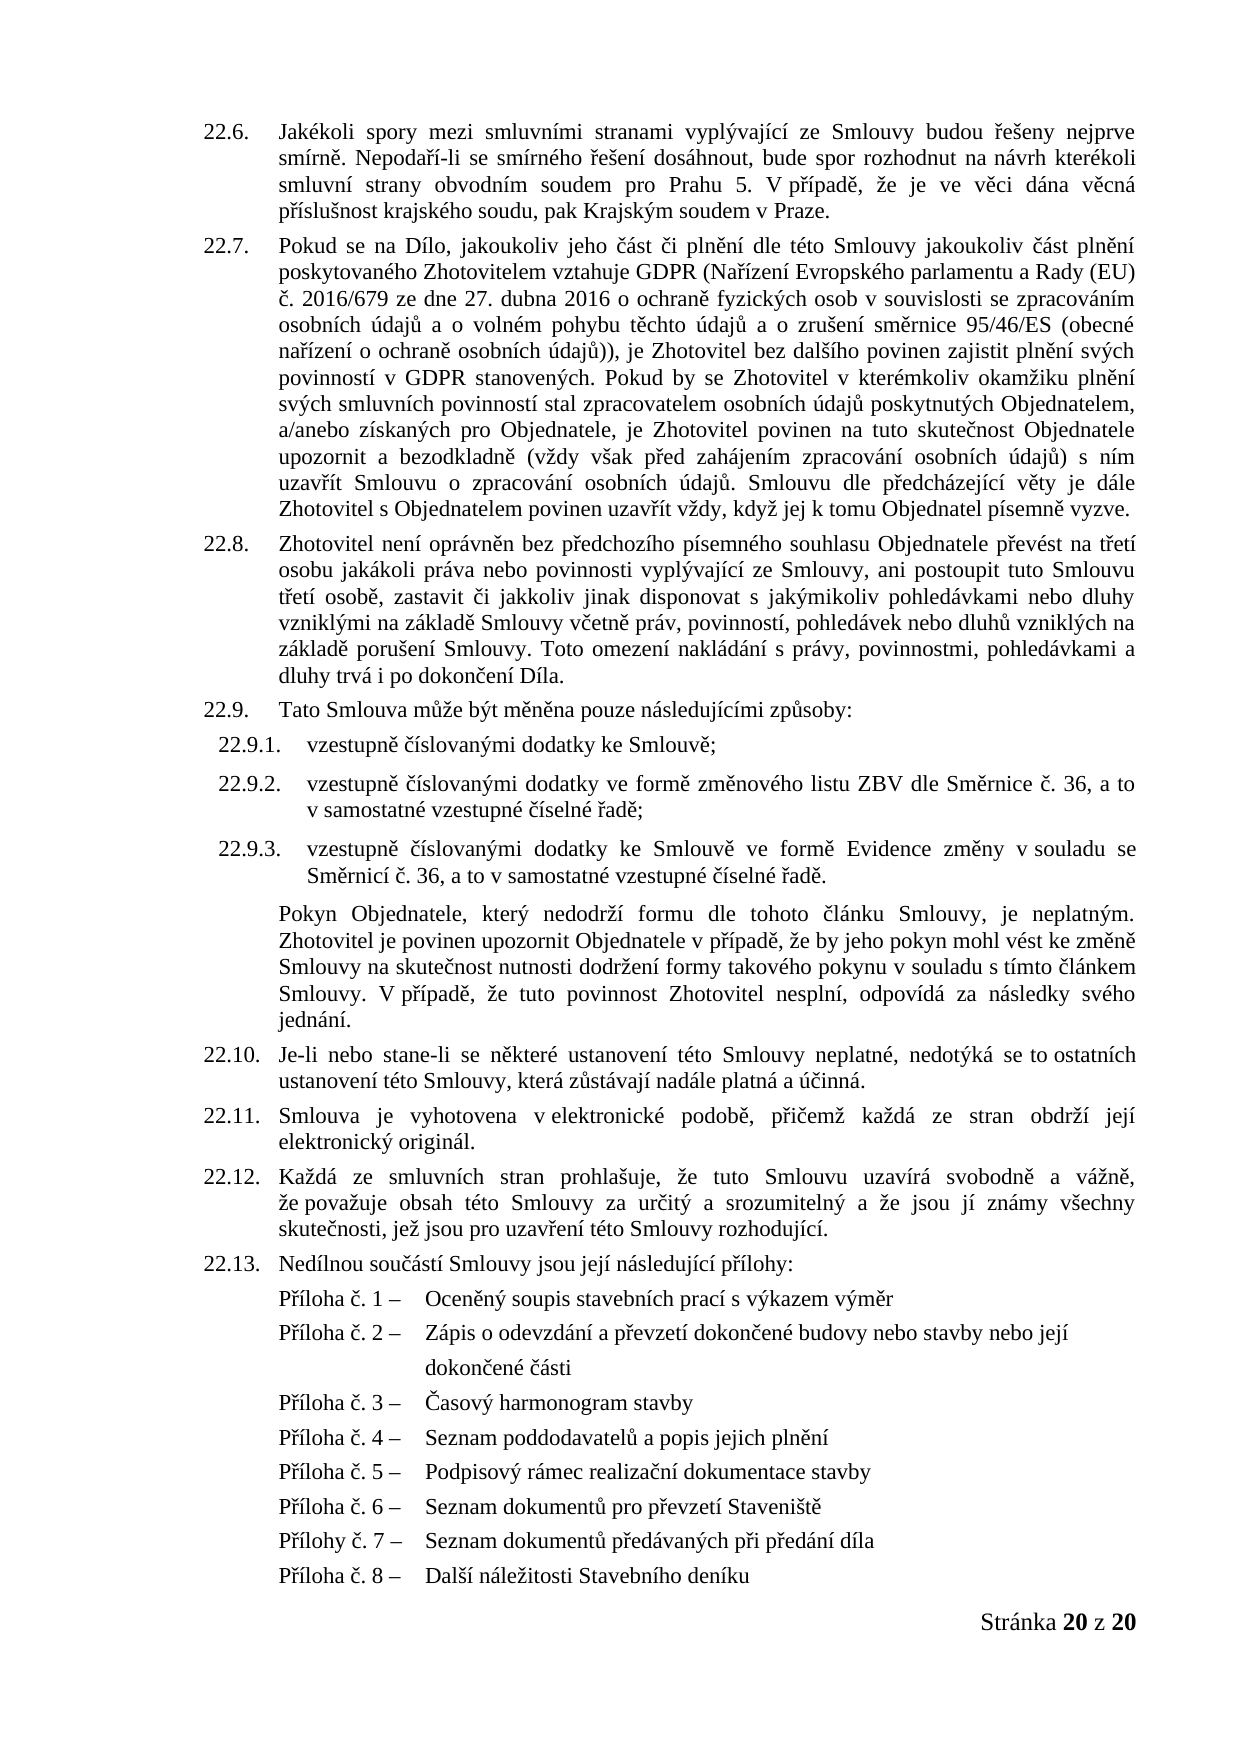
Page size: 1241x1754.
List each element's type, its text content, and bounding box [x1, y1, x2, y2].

list Příloha č. 6 – Seznam dokumentů pro převzetí Staveniště [278, 1493, 1136, 1519]
subtitle vzestupně číslovanými dodatky ke Smlouvě; [218, 731, 1136, 758]
subtitle Jakékoli spory mezi smluvními stranami vyplývající ze Smlouvy budou řešeny nejprve smírně. Nepodaří-li se smírného řešení dosáhnout, bude spor rozhodnut na návrh kterékoli smluvní strany obvodním soudem pro Prahu 5. V případě, že je ve věci dána věcná příslušnost krajského soudu, pak Krajským soudem v Praze. [203, 118, 1136, 223]
list dokončené části [278, 1354, 1136, 1381]
subtitle Pokud se na Dílo, jakoukoliv jeho část či plnění dle této Smlouvy jakoukoliv část plnění poskytovaného Zhotovitelem vztahuje GDPR (Nařízení Evropského parlamentu a Rady (EU) č. 2016/679 ze dne 27. dubna 2016 o ochraně fyzických osob v souvislosti se zpracováním osobních údajů a o volném pohybu těchto údajů a o zrušení směrnice 95/46/ES (obecné nařízení o ochraně osobních údajů)), je Zhotovitel bez dalšího povinen zajistit plnění svých povinností v GDPR stanovených. Pokud by se Zhotovitel v kterémkoliv okamžiku plnění svých smluvních povinností stal zpracovatelem osobních údajů poskytnutých Objednatelem, a/anebo získaných pro Objednatele, je Zhotovitel povinen na tuto skutečnost Objednatele upozornit a bezodkladně (vždy však před zahájením zpracování osobních údajů) s ním uzavřít Smlouvu o zpracování osobních údajů. Smlouvu dle předcházející věty je dále Zhotovitel s Objednatelem povinen uzavřít vždy, když jej k tomu Objednatel písemně vyzve. [203, 232, 1136, 522]
subtitle Je-li nebo stane-li se některé ustanovení této Smlouvy neplatné, nedotýká se to ostatních ustanovení této Smlouvy, která zůstávají nadále platná a účinná. [203, 1041, 1136, 1093]
subtitle Zhotovitel není oprávněn bez předchozího písemného souhlasu Objednatele převést na třetí osobu jakákoli práva nebo povinnosti vyplývající ze Smlouvy, ani postoupit tuto Smlouvu třetí osobě, zastavit či jakkoliv jinak disponovat s jakýmikoliv pohledávkami nebo dluhy vzniklými na základě Smlouvy včetně práv, povinností, pohledávek nebo dluhů vzniklých na základě porušení Smlouvy. Toto omezení nakládání s právy, povinnostmi, pohledávkami a dluhy trvá i po dokončení Díla. [203, 530, 1136, 688]
subtitle Smlouva je vyhotovena v elektronické podobě, přičemž každá ze stran obdrží její elektronický originál. [203, 1102, 1136, 1154]
subtitle Pokyn Objednatele, který nedodrží formu dle tohoto článku Smlouvy, je neplatným. Zhotovitel je povinen upozornit Objednatele v případě, že by jeho pokyn mohl vést ke změně Smlouvy na skutečnost nutnosti dodržení formy takového pokynu v souladu s tímto článkem Smlouvy. V případě, že tuto povinnost Zhotovitel nesplní, odpovídá za následky svého jednání. [278, 901, 1136, 1032]
list Příloha č. 3 – Časový harmonogram stavby [278, 1389, 1136, 1415]
list Přílohy č. 7 – Seznam dokumentů předávaných při předání díla [278, 1528, 1136, 1554]
subtitle vzestupně číslovanými dodatky ke Smlouvě ve formě Evidence změny v souladu se Směrnicí č. 36, a to v samostatné vzestupné číselné řadě. [218, 835, 1136, 888]
list Příloha č. 8 – Další náležitosti Stavebního deníku [278, 1562, 1136, 1589]
list Příloha č. 5 – Podpisový rámec realizační dokumentace stavby [203, 1458, 1136, 1484]
subtitle Tato Smlouva může být měněna pouze následujícími způsoby: [203, 697, 1136, 723]
subtitle Nedílnou součástí Smlouvy jsou její následující přílohy: [203, 1250, 1136, 1276]
subtitle Každá ze smluvních stran prohlašuje, že tuto Smlouvu uzavírá svobodně a vážně, že považuje obsah této Smlouvy za určitý a srozumitelný a že jsou jí známy všechny skutečnosti, jež jsou pro uzavření této Smlouvy rozhodující. [203, 1163, 1136, 1242]
subtitle vzestupně číslovanými dodatky ve formě změnového listu ZBV dle Směrnice č. 36, a to v samostatné vzestupné číselné řadě; [218, 770, 1136, 823]
list Příloha č. 4 – Seznam poddodavatelů a popis jejich plnění [278, 1423, 1136, 1450]
list Příloha č. 2 – Zápis o odevzdání a převzetí dokončené budovy nebo stavby nebo její [278, 1319, 1136, 1346]
list Příloha č. 1 – Oceněný soupis stavebních prací s výkazem výměr [278, 1285, 1136, 1311]
